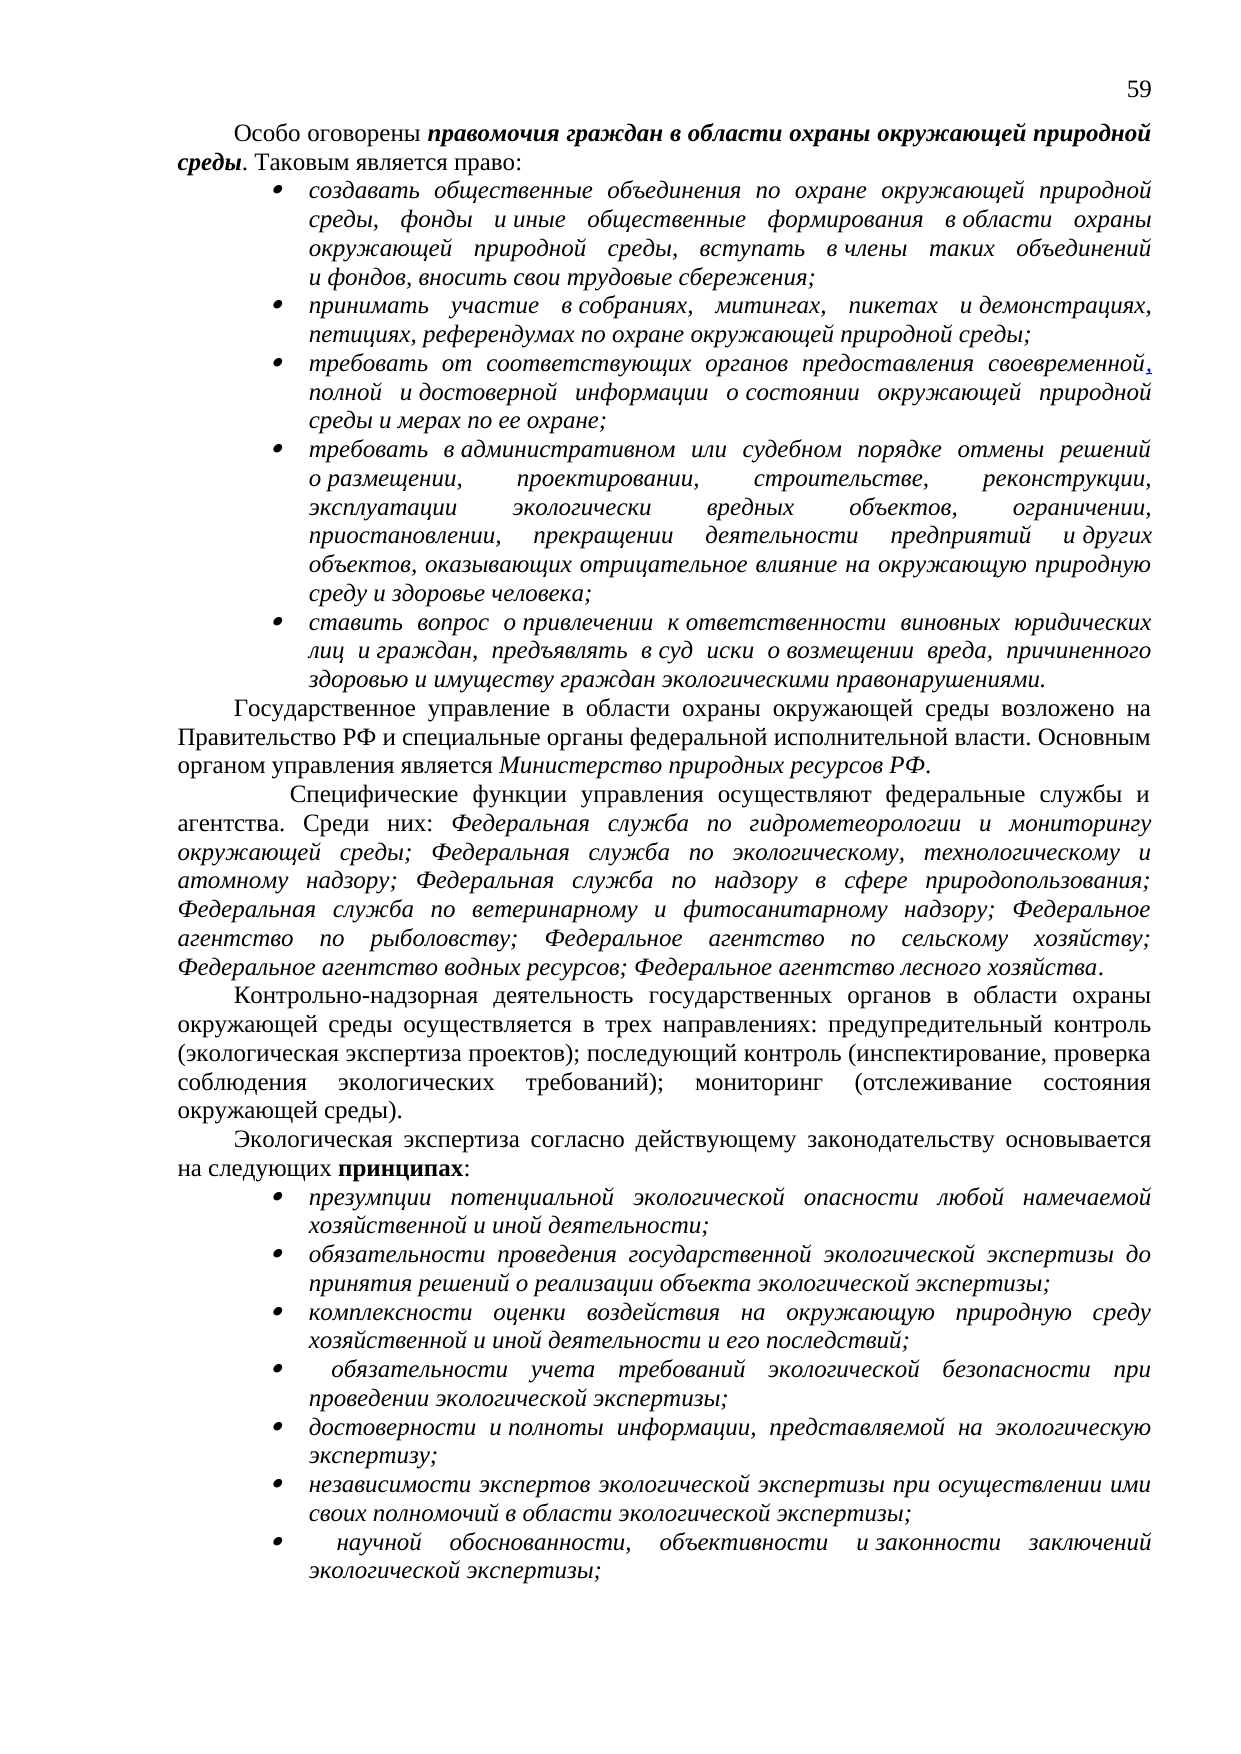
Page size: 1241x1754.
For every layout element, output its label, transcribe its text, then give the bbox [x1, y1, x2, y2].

list независимости экспертов экологической экспертизы при осуществлении ими своих полномочий в области экологической экспертизы; [271, 1469, 1152, 1527]
text Экологическая экспертиза согласно действующему законодательству основывается на следующих принципах: [177, 1124, 1152, 1182]
text Государственное управление в области охраны окружающей среды возложено на Правительство РФ и специальные органы федеральной исполнительной власти. Основным органом управления является Министерство природных ресурсов РФ. [177, 693, 1152, 779]
text Специфические функции управления осуществляют федеральные службы и агентства. Среди них: Федеральная служба по гидрометеорологии и мониторингу окружающей среды; Федеральная служба по экологическому, технологическому и атомному надзору; Федеральная служба по надзору в сфере природопользования; Федеральная служба по ветеринарному и фитосанитарному надзору; Федеральное агентство по рыболовству; Федеральное агентство по сельскому хозяйству; Федеральное агентство водных ресурсов; Федеральное агентство лесного хозяйства. [177, 779, 1152, 981]
list обязательности учета требований экологической безопасности при проведении экологической экспертизы; [271, 1354, 1152, 1412]
list требовать в административном или судебном порядке отмены решений о размещении, проектировании, строительстве, реконструкции, эксплуатации экологически вредных объектов, ограничении, приостановлении, прекращении деятельности предприятий и других объектов, оказывающих отрицательное влияние на окружающую природную среду и здоровье человека; [271, 434, 1152, 607]
list создавать общественные объединения по охране окружающей природной среды, фонды и иные общественные формирования в области охраны окружающей природной среды, вступать в члены таких объединений и фондов, вносить свои трудовые сбережения; [271, 176, 1152, 291]
list ставить вопрос о привлечении к ответственности виновных юридических лиц и граждан, предъявлять в суд иски о возмещении вреда, причиненного здоровью и имуществу граждан экологическими правонарушениями. [271, 607, 1152, 693]
text Особо оговорены правомочия граждан в области охраны окружающей природной среды. Таковым является право: [177, 118, 1152, 176]
list принимать участие в собраниях, митингах, пикетах и демонстрациях, петициях, референдумах по охране окружающей природной среды; [271, 291, 1152, 348]
list презумпции потенциальной экологической опасности любой намечаемой хозяйственной и иной деятельности; [271, 1182, 1152, 1239]
list обязательности проведения государственной экологической экспертизы до принятия решений о реализации объекта экологической экспертизы; [271, 1239, 1152, 1297]
text Контрольно-надзорная деятельность государственных органов в области охраны окружающей среды осуществляется в трех направлениях: предупредительный контроль (экологическая экспертиза проектов); последующий контроль (инспектирование, проверка соблюдения экологических требований); мониторинг (отслеживание состояния окружающей среды). [177, 981, 1152, 1124]
list научной обоснованности, объективности и законности заключений экологической экспертизы; [271, 1527, 1152, 1584]
list достоверности и полноты информации, представляемой на экологическую экспертизу; [271, 1412, 1152, 1469]
list требовать от соответствующих органов предоставления своевременной, полной и достоверной информации о состоянии окружающей природной среды и мерах по ее охране; [271, 348, 1152, 434]
list комплексности оценки воздействия на окружающую природную среду хозяйственной и иной деятельности и его последствий; [271, 1297, 1152, 1354]
